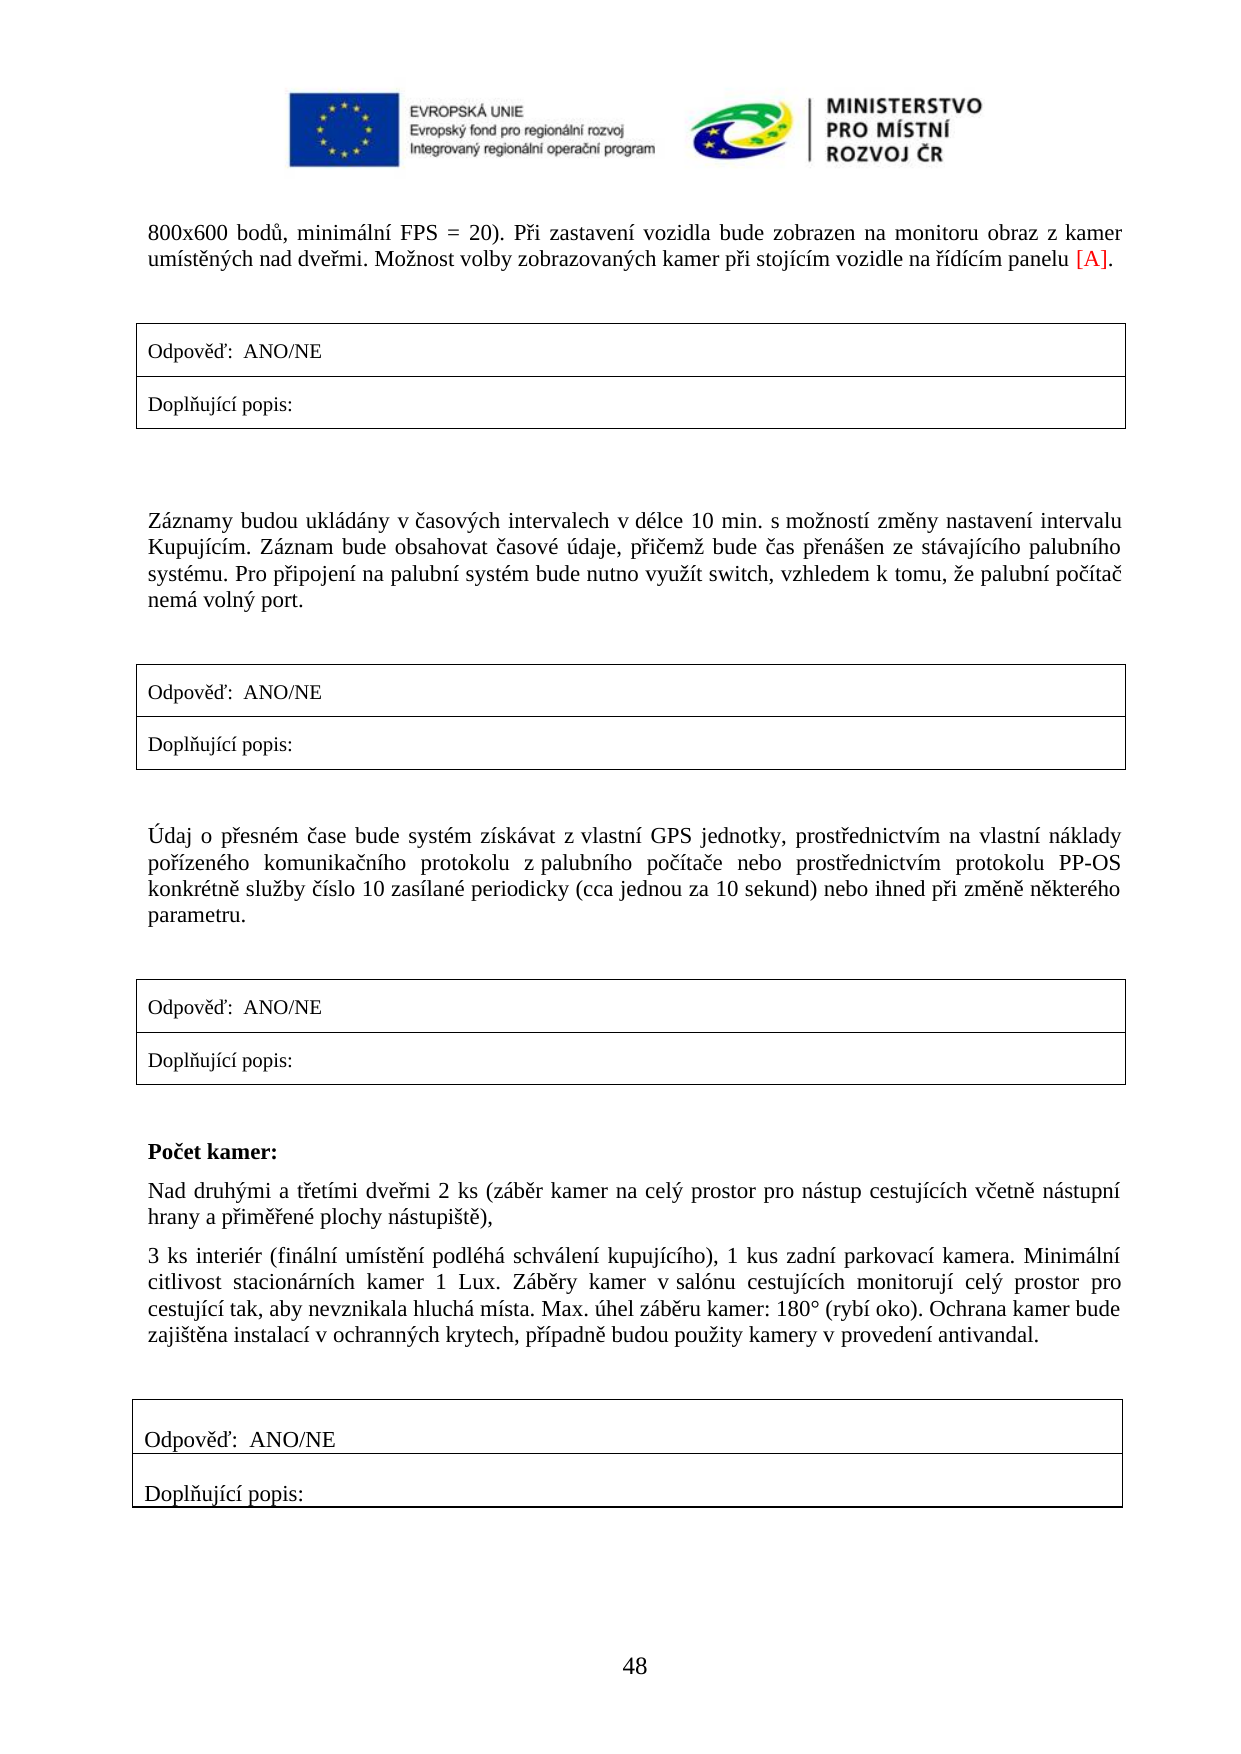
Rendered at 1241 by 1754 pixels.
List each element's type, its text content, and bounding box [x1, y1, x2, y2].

list Počet kamer: [148, 1138, 1122, 1164]
table_cell Doplňující popis: [137, 377, 1125, 428]
table_cell Doplňující popis: [137, 717, 1125, 769]
table_header Odpověď: ANO/NE [137, 980, 1125, 1032]
table_header Odpověď: ANO/NE [137, 665, 1125, 716]
table_cell Doplňující popis: [137, 1033, 1125, 1084]
table_header Odpověď: ANO/NE [133, 1400, 1122, 1453]
list 3 ks interiér (finální umístění podléhá schválení kupujícího), 1 kus zadní parkovací kamera. Minimální citlivost stacionárních kamer 1 Lux. Záběry kamer v salónu cestujících monitorují celý prostor pro cestující tak, aby nevznikala hluchá místa. Max. úhel záběru kamer: 180° (rybí oko). Ochrana kamer bude zajištěna instalací v ochranných krytech, případně budou použity kamery v provedení antivandal. [148, 1242, 1122, 1347]
table_header Odpověď: ANO/NE [137, 324, 1125, 376]
list Údaj o přesném čase bude systém získávat z vlastní GPS jednotky, prostřednictvím na vlastní náklady pořízeného komunikačního protokolu z palubního počítače nebo prostřednictvím protokolu PP-OS konkrétně služby číslo 10 zasílané periodicky (cca jednou za 10 sekund) nebo ihned při změně některého parametru. [148, 822, 1122, 928]
list Záznamy budou ukládány v časových intervalech v délce 10 min. s možností změny nastavení intervalu Kupujícím. Záznam bude obsahovat časové údaje, přičemž bude čas přenášen ze stávajícího palubního systému. Pro připojení na palubní systém bude nutno využít switch, vzhledem k tomu, že palubní počítač nemá volný port. [148, 507, 1122, 612]
table_cell Doplňující popis: [133, 1454, 1122, 1506]
picture [265, 68, 1005, 191]
list Nad druhými a třetími dveřmi 2 ks (záběr kamer na celý prostor pro nástup cestujících včetně nástupní hrany a přiměřené plochy nástupiště), [148, 1177, 1122, 1229]
